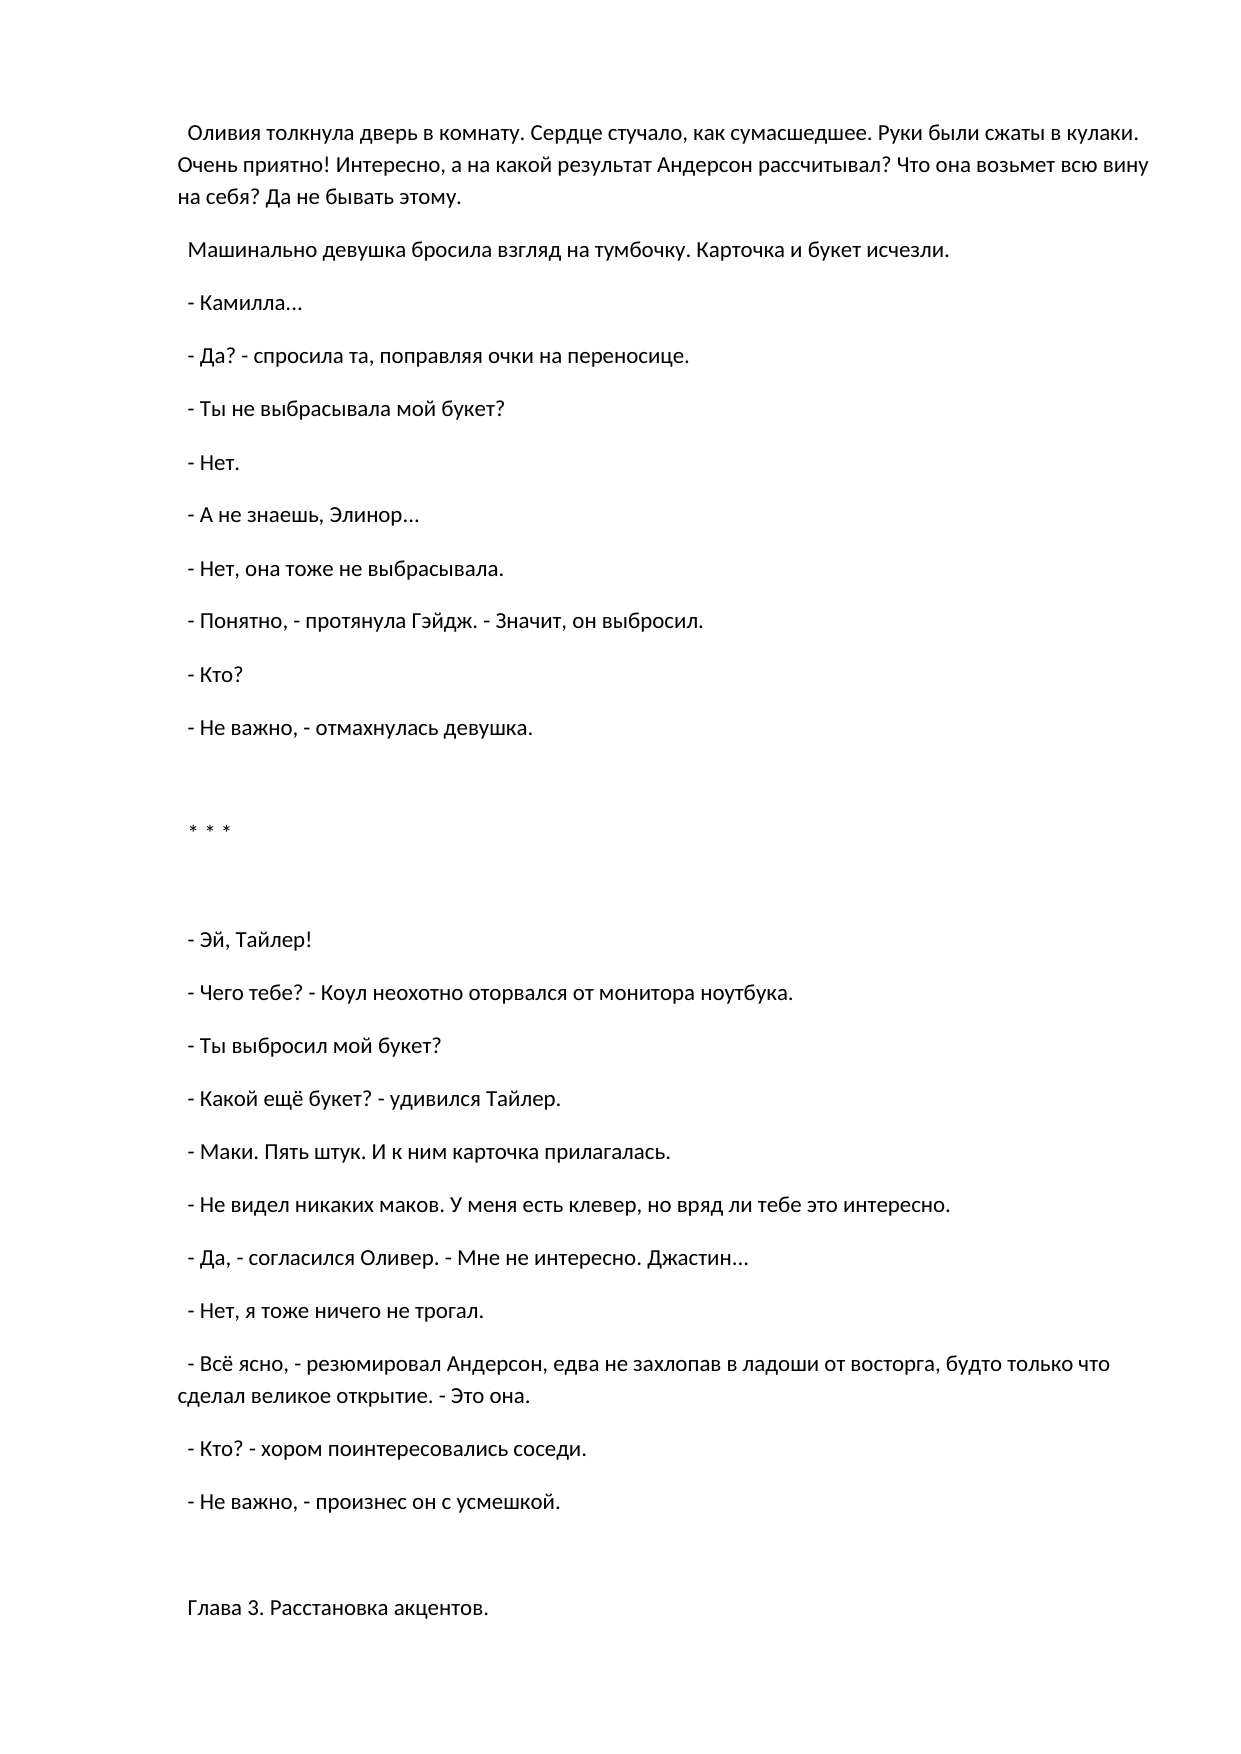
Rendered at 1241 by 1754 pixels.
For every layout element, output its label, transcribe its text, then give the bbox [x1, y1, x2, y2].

text - Маки. Пять штук. И к ним карточка прилагалась. [177, 1137, 1152, 1165]
text - Нет. [177, 448, 1152, 476]
text - Кто? [177, 660, 1152, 688]
text Глава 3. Расстановка акцентов. [177, 1593, 1152, 1621]
text - Чего тебе? - Коул неохотно оторвался от монитора ноутбука. [177, 978, 1152, 1006]
text - Эй, Тайлер! [177, 925, 1152, 953]
text * * * [177, 819, 1152, 847]
text - Понятно, - протянула Гэйдж. - Значит, он выбросил. [177, 607, 1152, 635]
text - Ты выбросил мой букет? [177, 1031, 1152, 1059]
text - Да, - согласился Оливер. - Мне не интересно. Джастин... [177, 1243, 1152, 1271]
text Оливия толкнула дверь в комнату. Сердце стучало, как сумасшедшее. Руки были сжаты в кулаки. Очень приятно! Интересно, а на какой результат Андерсон рассчитывал? Что она возьмет всю вину на себя? Да не бывать этому. [177, 118, 1152, 211]
text - Какой ещё букет? - удивился Тайлер. [177, 1084, 1152, 1112]
text - Не важно, - отмахнулась девушка. [177, 713, 1152, 741]
text - Нет, она тоже не выбрасывала. [177, 554, 1152, 582]
text - Кто? - хором поинтересовались соседи. [177, 1434, 1152, 1462]
text - Камилла... [177, 288, 1152, 317]
text Машинально девушка бросила взгляд на тумбочку. Карточка и букет исчезли. [177, 236, 1152, 263]
text - Нет, я тоже ничего не трогал. [177, 1296, 1152, 1324]
text - Не видел никаких маков. У меня есть клевер, но вряд ли тебе это интересно. [177, 1190, 1152, 1218]
text - Ты не выбрасывала мой букет? [177, 394, 1152, 423]
text - А не знаешь, Элинор... [177, 501, 1152, 529]
text - Всё ясно, - резюмировал Андерсон, едва не захлопав в ладоши от восторга, будто только что сделал великое открытие. - Это она. [177, 1349, 1152, 1409]
text - Да? - спросила та, поправляя очки на переносице. [177, 342, 1152, 369]
text - Не важно, - произнес он с усмешкой. [177, 1487, 1152, 1515]
